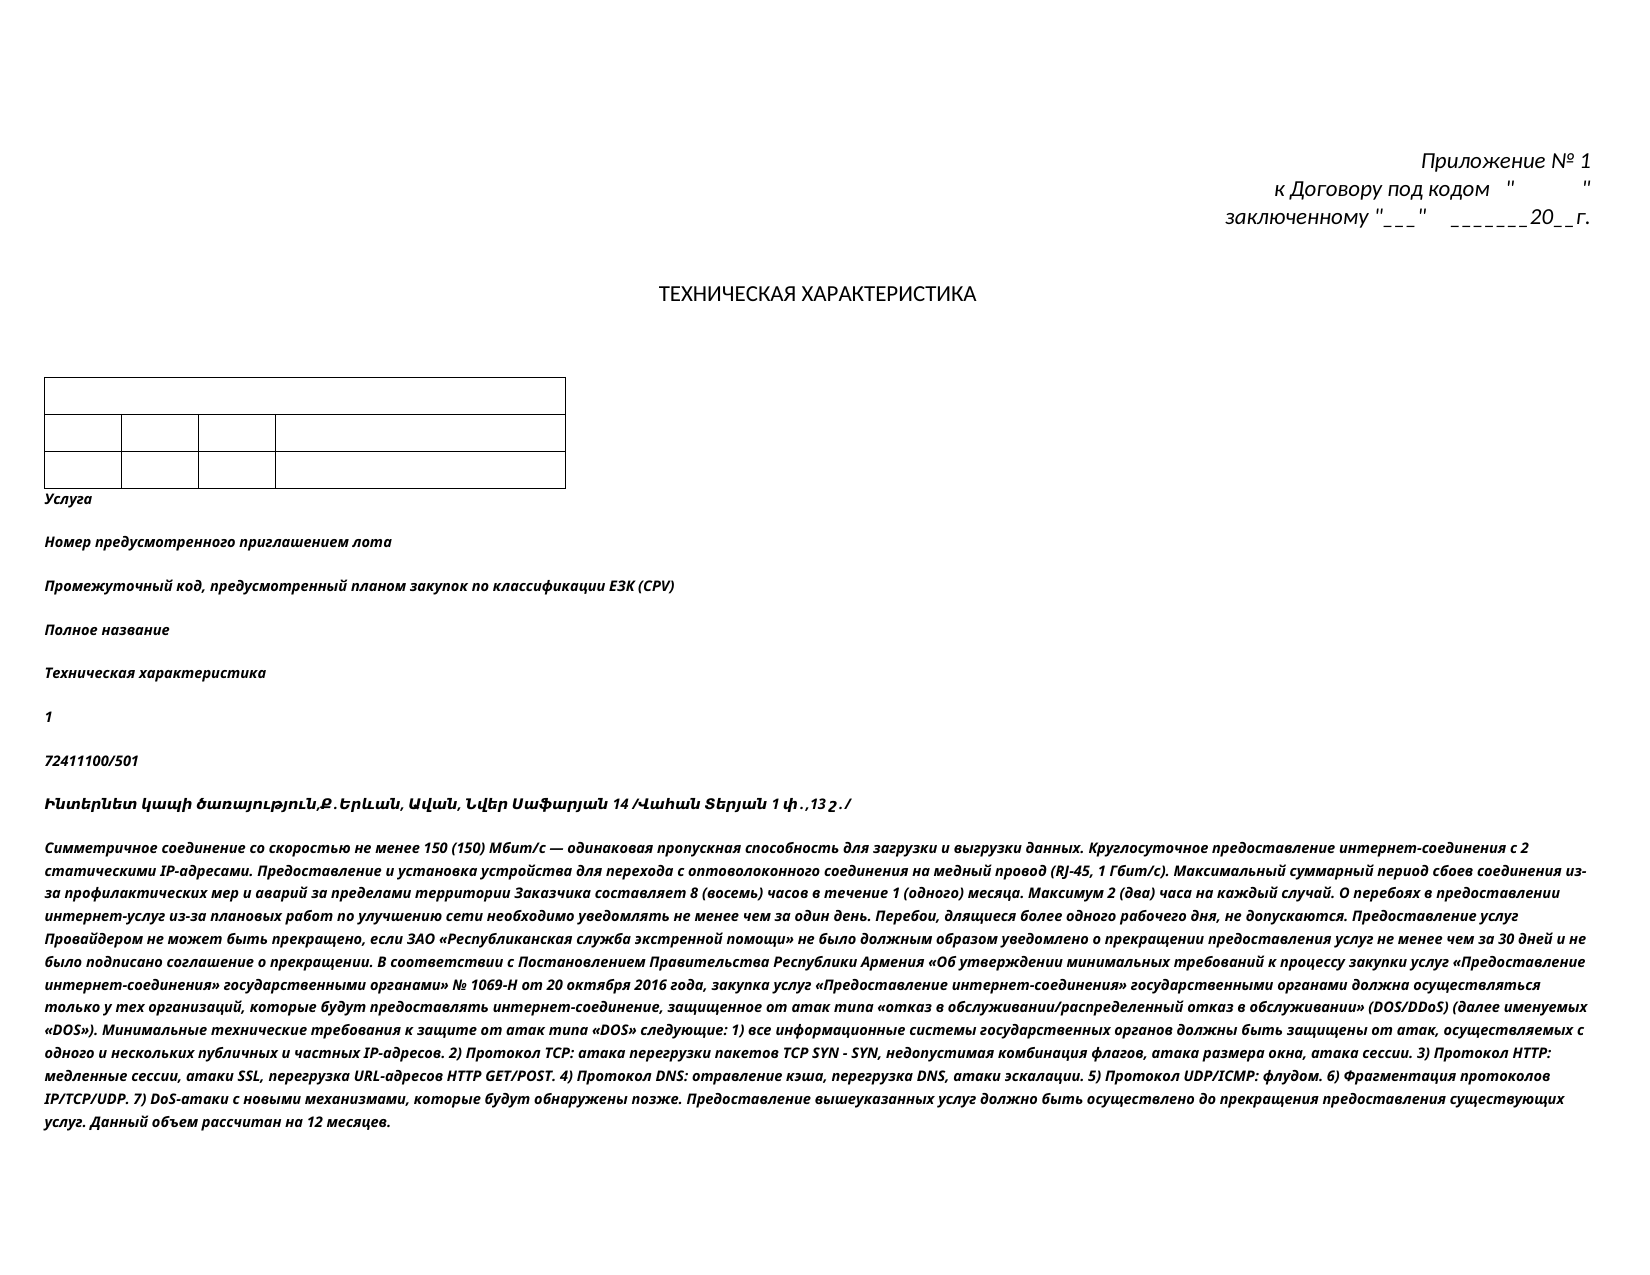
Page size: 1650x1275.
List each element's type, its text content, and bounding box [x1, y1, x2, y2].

text к Договору под кодом " " заключенному "___" _______20__г. [44, 174, 1591, 230]
text ТЕХНИЧЕСКАЯ ХАРАКТЕРИСТИКА [44, 279, 1591, 307]
text Приложение № 1 [44, 146, 1591, 174]
